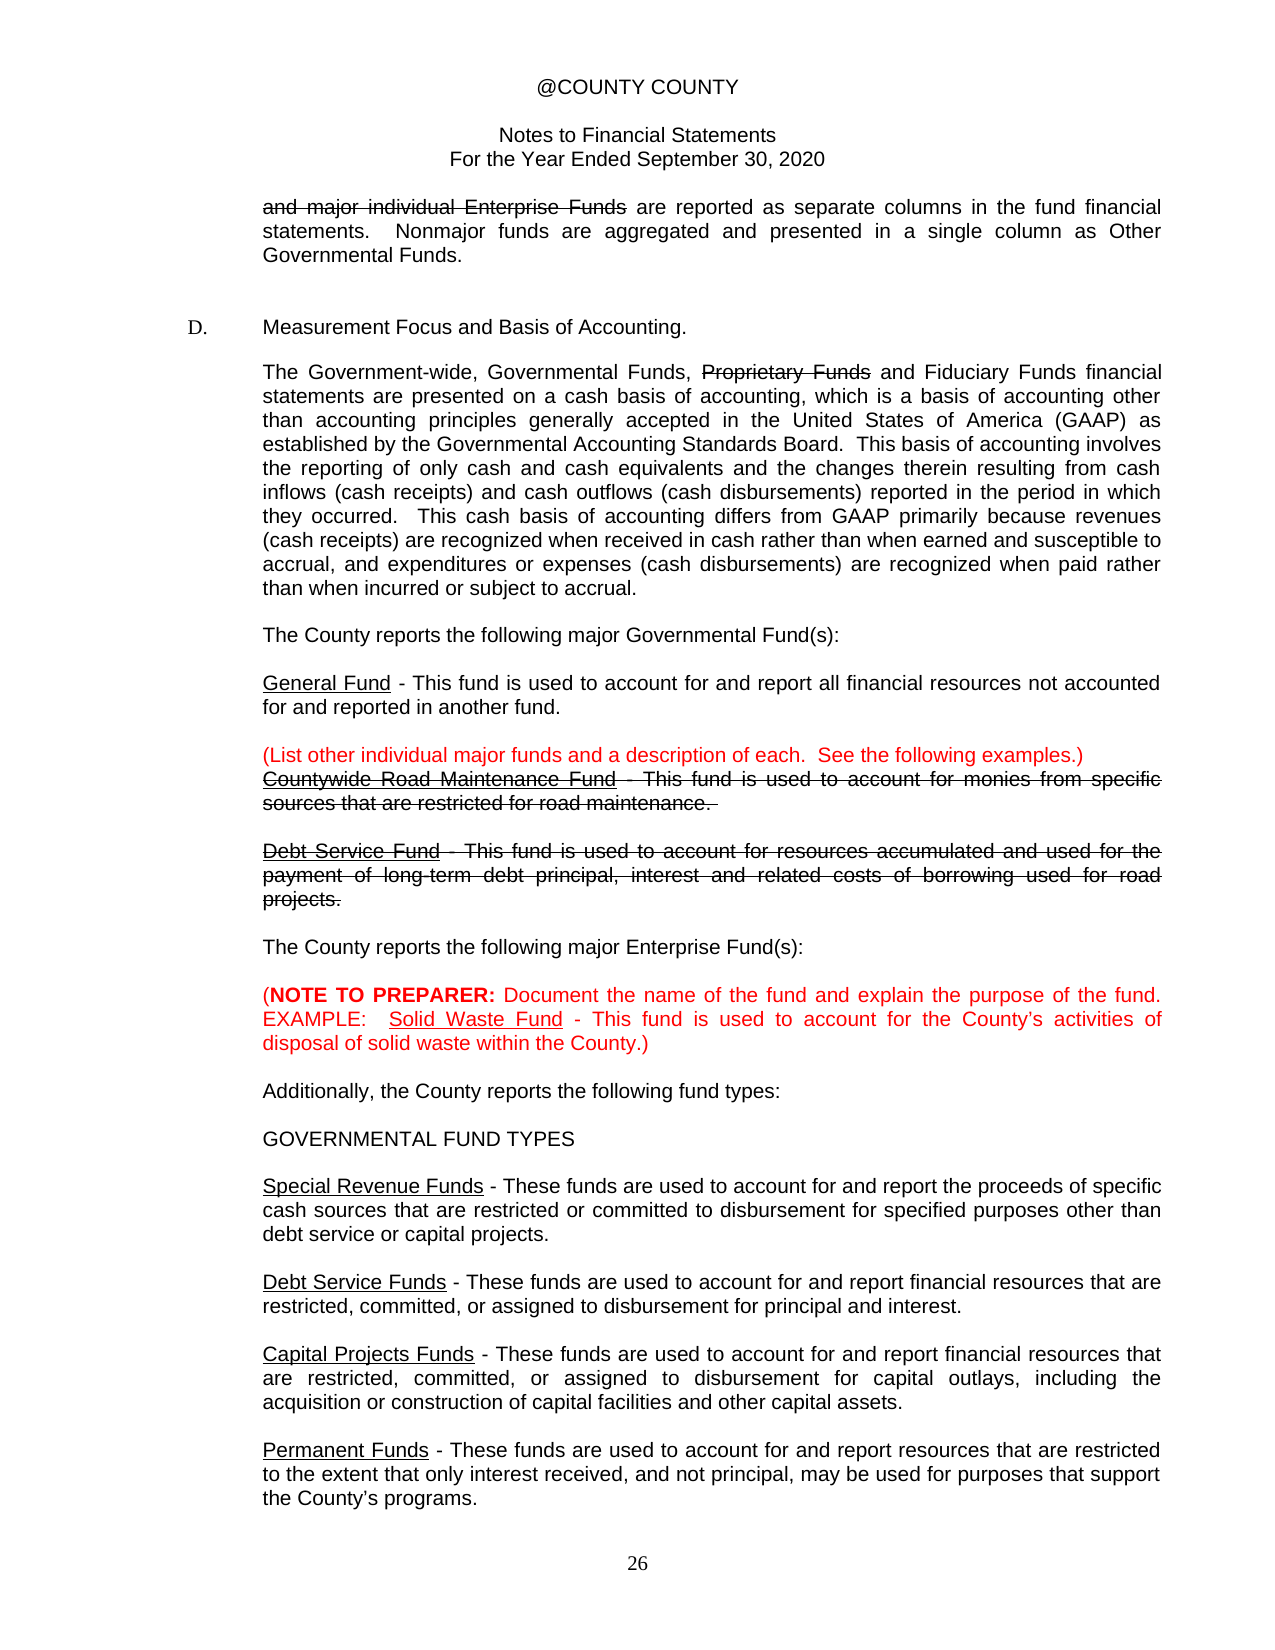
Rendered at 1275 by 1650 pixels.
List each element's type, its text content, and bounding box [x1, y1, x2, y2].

text Capital Projects Funds - These funds are used to account for and report financial resources that are restricted, committed, or assigned to disbursement for capital outlays, including the acquisition or construction of capital facilities and other capital assets. [262, 1342, 1162, 1414]
text Special Revenue Funds - These funds are used to account for and report the proceeds of specific cash sources that are restricted or committed to disbursement for specified purposes other than debt service or capital projects. [262, 1174, 1162, 1246]
text (List other individual major funds and a description of each. See the following examples.) [112, 743, 1162, 767]
text Debt Service Fund - This fund is used to account for resources accumulated and used for the payment of long-term debt principal, interest and related costs of borrowing used for road projects. [262, 877, 1162, 911]
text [262, 195, 1162, 267]
list Measurement Focus and Basis of Accounting. [187, 315, 1162, 339]
text Countywide Road Maintenance Fund - This fund is used to account for monies from specific sources that are restricted for road maintenance. [262, 781, 1162, 815]
text Debt Service Fund - This fund is used to account for resources accumulated and used for the payment of long-term debt principal, interest and related costs of borrowing used for road projects. [262, 839, 1162, 852]
text Debt Service Funds - These funds are used to account for and report financial resources that are restricted, committed, or assigned to disbursement for principal and interest. [262, 1270, 1162, 1318]
text Debt Service Fund - This fund is used to account for resources accumulated and used for the payment of long-term debt principal, interest and related costs of borrowing used for road projects. [262, 853, 1162, 876]
text Additionally, the County reports the following fund types: [262, 1078, 1162, 1102]
text Permanent Funds - These funds are used to account for and report resources that are restricted to the extent that only interest received, and not principal, may be used for purposes that support the County’s programs. [262, 1438, 1162, 1510]
text (NOTE TO PREPARER: Document the name of the fund and explain the purpose of the fund. EXAMPLE: Solid Waste Fund - This fund is used to account for the County’s activities of disposal of solid waste within the County.) [262, 983, 1162, 1054]
text The County reports the following major Governmental Fund(s): [112, 623, 1162, 647]
text The County reports the following major Enterprise Fund(s): [262, 935, 1162, 959]
text Countywide Road Maintenance Fund - This fund is used to account for monies from specific sources that are restricted for road maintenance. [262, 767, 1162, 780]
text General Fund - This fund is used to account for and report all financial resources not accounted for and reported in another fund. [262, 671, 1162, 719]
text GOVERNMENTAL FUND TYPES [262, 1126, 1162, 1150]
text The Government-wide, Governmental Funds, Proprietary Funds and Fiduciary Funds financial statements are presented on a cash basis of accounting, which is a basis of accounting other than accounting principles generally accepted in the United States of America (GAAP) as established by the Governmental Accounting Standards Board. This basis of accounting involves the reporting of only cash and cash equivalents and the changes therein resulting from cash inflows (cash receipts) and cash outflows (cash disbursements) reported in the period in which they occurred. This cash basis of accounting differs from GAAP primarily because revenues (cash receipts) are recognized when received in cash rather than when earned and susceptible to accrual, and expenditures or expenses (cash disbursements) are recognized when paid rather than when incurred or subject to accrual. [262, 360, 1162, 599]
